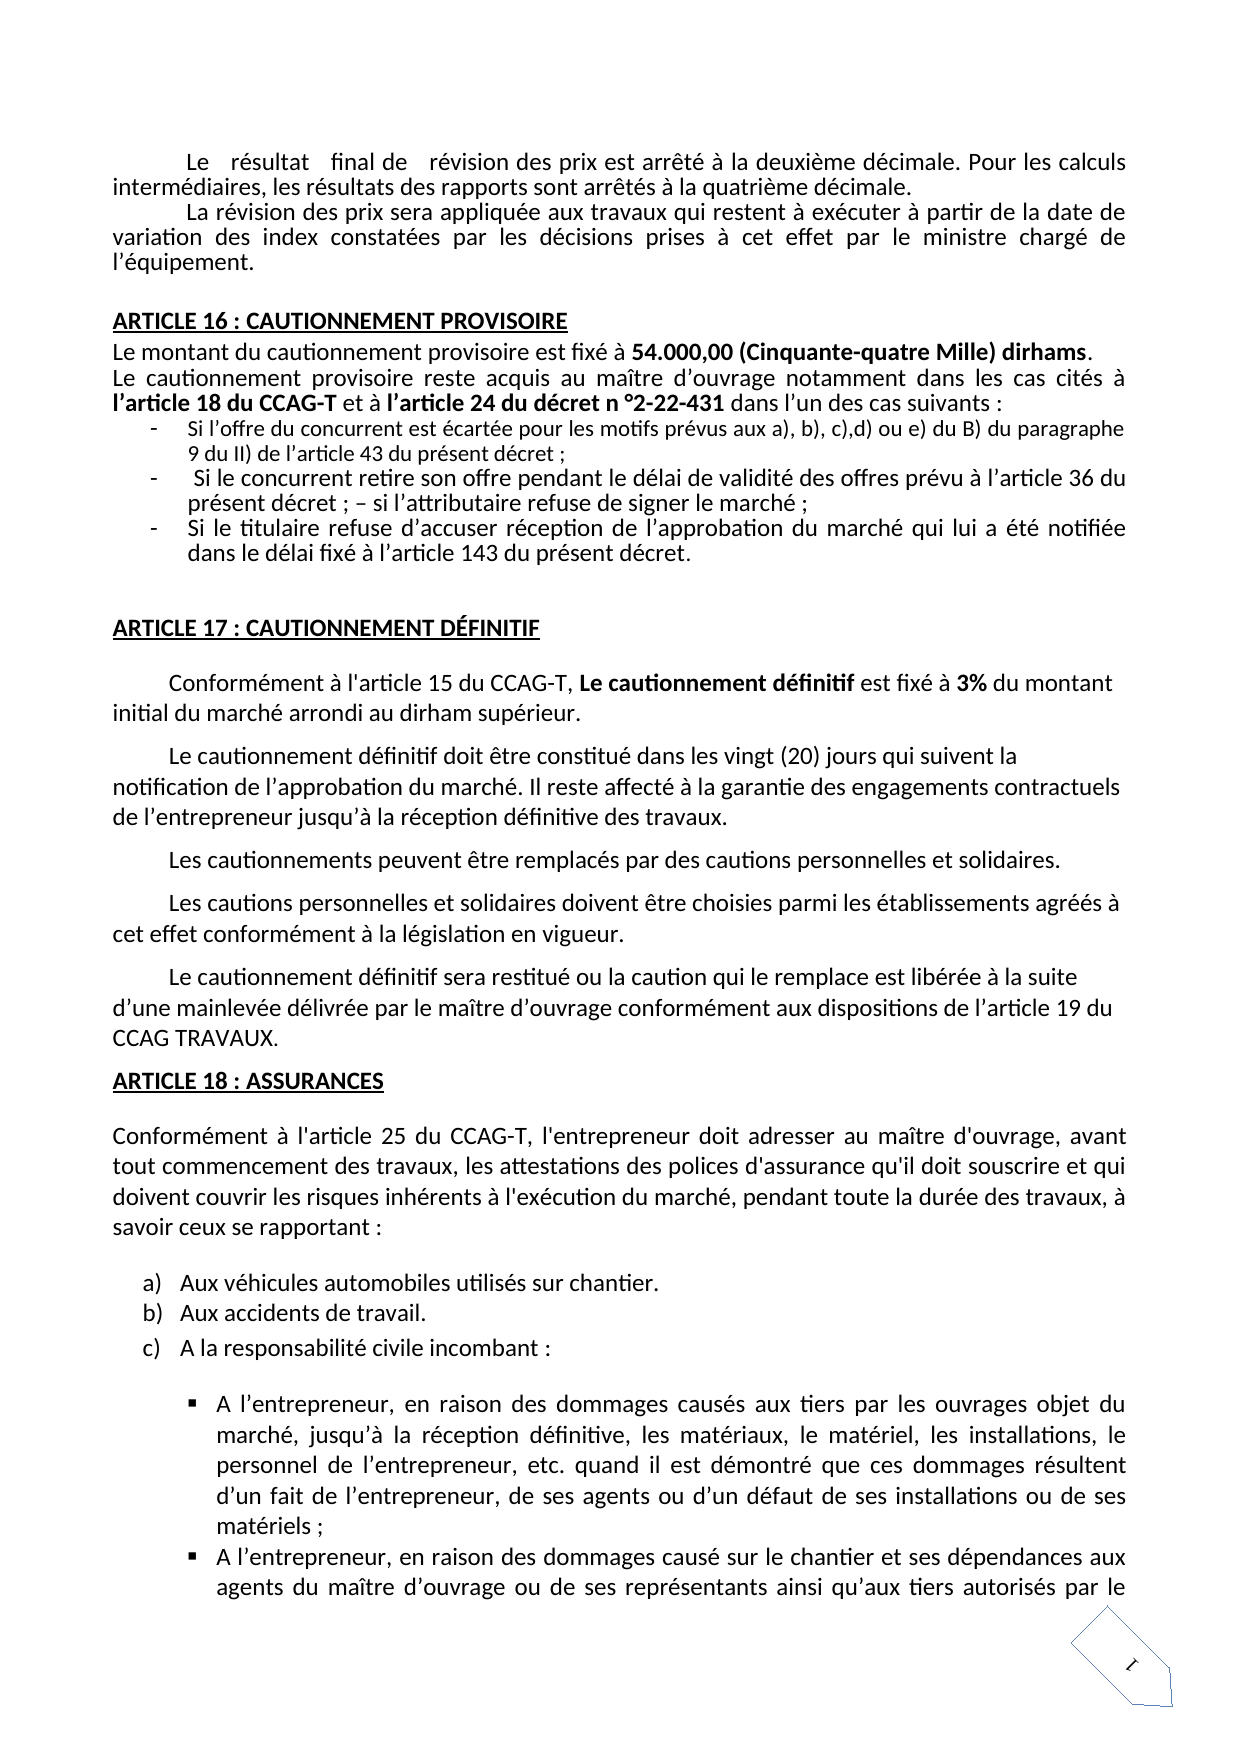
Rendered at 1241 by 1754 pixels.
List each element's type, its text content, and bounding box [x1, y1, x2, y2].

text La révision des prix sera appliquée aux travaux qui restent à exécuter à partir de la date de variation des index constatées par les décisions prises à cet effet par le ministre chargé de l’équipement. [112, 200, 1128, 275]
text ARTICLE 17 : CAUTIONNEMENT DÉFINITIF [112, 612, 1128, 643]
text Le cautionnement provisoire reste acquis au maître d’ouvrage notamment dans les cas cités à l’article 18 du CCAG-T et à l’article 24 du décret n °2-22-431 dans l’un des cas suivants : [112, 367, 1128, 417]
text Conformément à l'article 25 du CCAG-T, l'entrepreneur doit adresser au maître d'ouvrage, avant tout commencement des travaux, les attestations des polices d'assurance qu'il doit souscrire et qui doivent couvrir les risques inhérents à l'exécution du marché, pendant toute la durée des travaux, à savoir ceux se rapportant : [112, 1120, 1128, 1242]
text Le montant du cautionnement provisoire est fixé à 54.000,00 (Cinquante-quatre Mille) dirhams. [112, 336, 1128, 367]
list A l’entrepreneur, en raison des dommages causés aux tiers par les ouvrages objet du marché, jusqu’à la réception définitive, les matériaux, le matériel, les installations, le personnel de l’entrepreneur, etc. quand il est démontré que ces dommages résultent d’un fait de l’entrepreneur, de ses agents ou d’un défaut de ses installations ou de ses matériels ; [186, 1388, 1128, 1541]
text Conformément à l'article 15 du CCAG-T, Le cautionnement définitif est fixé à 3% du montant initial du marché arrondi au dirham supérieur. [112, 667, 1128, 728]
text Le cautionnement définitif doit être constitué dans les vingt (20) jours qui suivent la notification de l’approbation du marché. Il reste affecté à la garantie des engagements contractuels de l’entrepreneur jusqu’à la réception définitive des travaux. [112, 741, 1128, 832]
text Les cautionnements peuvent être remplacés par des cautions personnelles et solidaires. [112, 844, 1128, 875]
list Aux accidents de travail. [142, 1297, 1128, 1328]
text ARTICLE 16 : CAUTIONNEMENT PROVISOIRE [112, 306, 1128, 336]
list A la responsabilité civile incombant : [142, 1332, 1128, 1363]
list Si le titulaire refuse d’accuser réception de l’approbation du marché qui lui a été notifiée dans le délai fixé à l’article 143 du présent décret. [150, 517, 1128, 567]
list Si le concurrent retire son offre pendant le délai de validité des offres prévu à l’article 36 du présent décret ; – si l’attributaire refuse de signer le marché ; [150, 467, 1128, 517]
text Les cautions personnelles et solidaires doivent être choisies parmi les établissements agréés à cet effet conformément à la législation en vigueur. [112, 888, 1128, 949]
text Le résultat final de révision des prix est arrêté à la deuxième décimale. Pour les calculs intermédiaires, les résultats des rapports sont arrêtés à la quatrième décimale. [112, 150, 1128, 200]
text Le cautionnement définitif sera restitué ou la caution qui le remplace est libérée à la suite d’une mainlevée délivrée par le maître d’ouvrage conformément aux dispositions de l’article 19 du CCAG TRAVAUX. [112, 961, 1128, 1053]
list Aux véhicules automobiles utilisés sur chantier. [142, 1267, 1128, 1297]
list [186, 1541, 1128, 1602]
text ARTICLE 18 : ASSURANCES [112, 1065, 1128, 1096]
list Si l’offre du concurrent est écartée pour les motifs prévus aux a), b), c),d) ou e) du B) du paragraphe 9 du II) de l’article 43 du présent décret ; [150, 417, 1128, 467]
